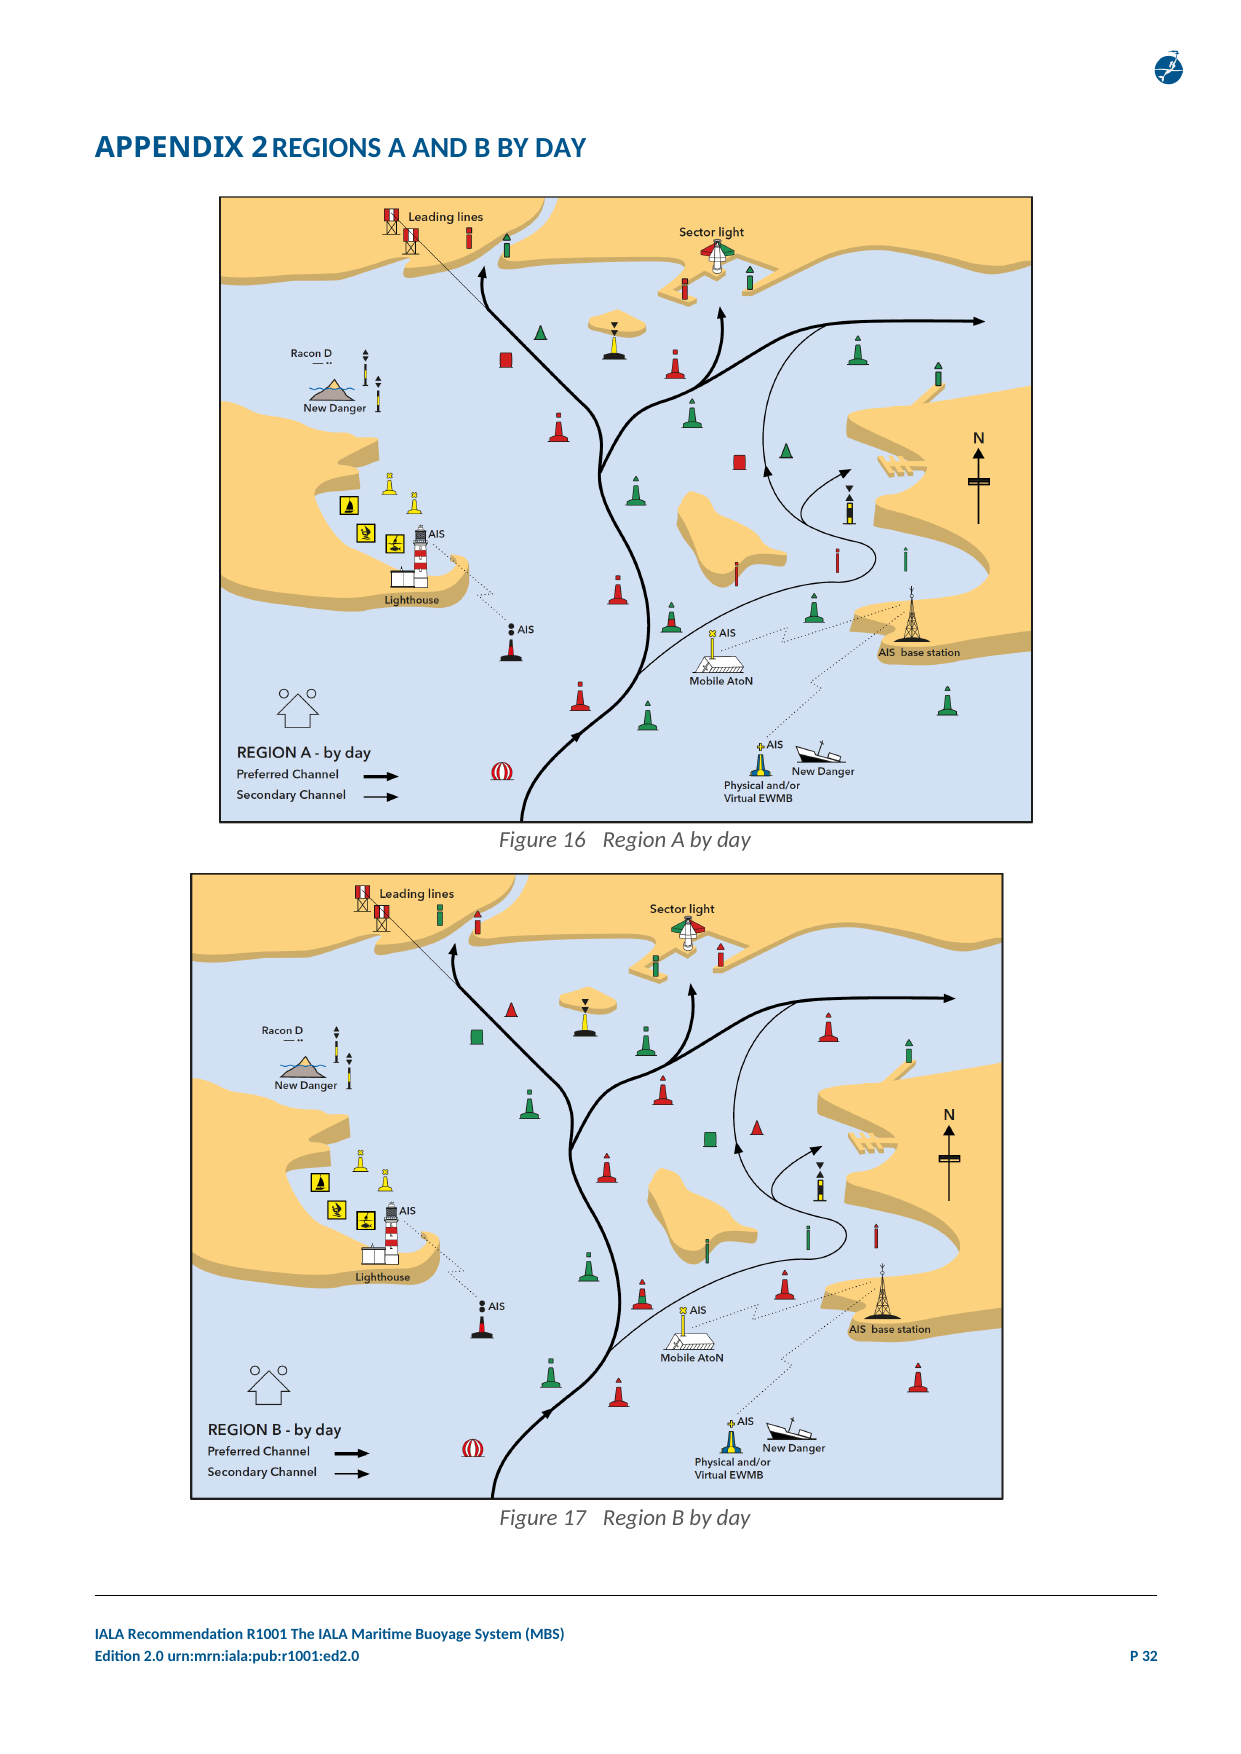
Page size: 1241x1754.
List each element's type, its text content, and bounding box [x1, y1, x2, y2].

picture [181, 865, 1012, 1504]
text Region A by day [94, 825, 1157, 853]
list REGIONS A and B BY DAY [94, 126, 1157, 166]
text Region B by day [94, 1503, 1157, 1531]
picture [215, 190, 1037, 825]
picture [1123, 0, 1241, 119]
